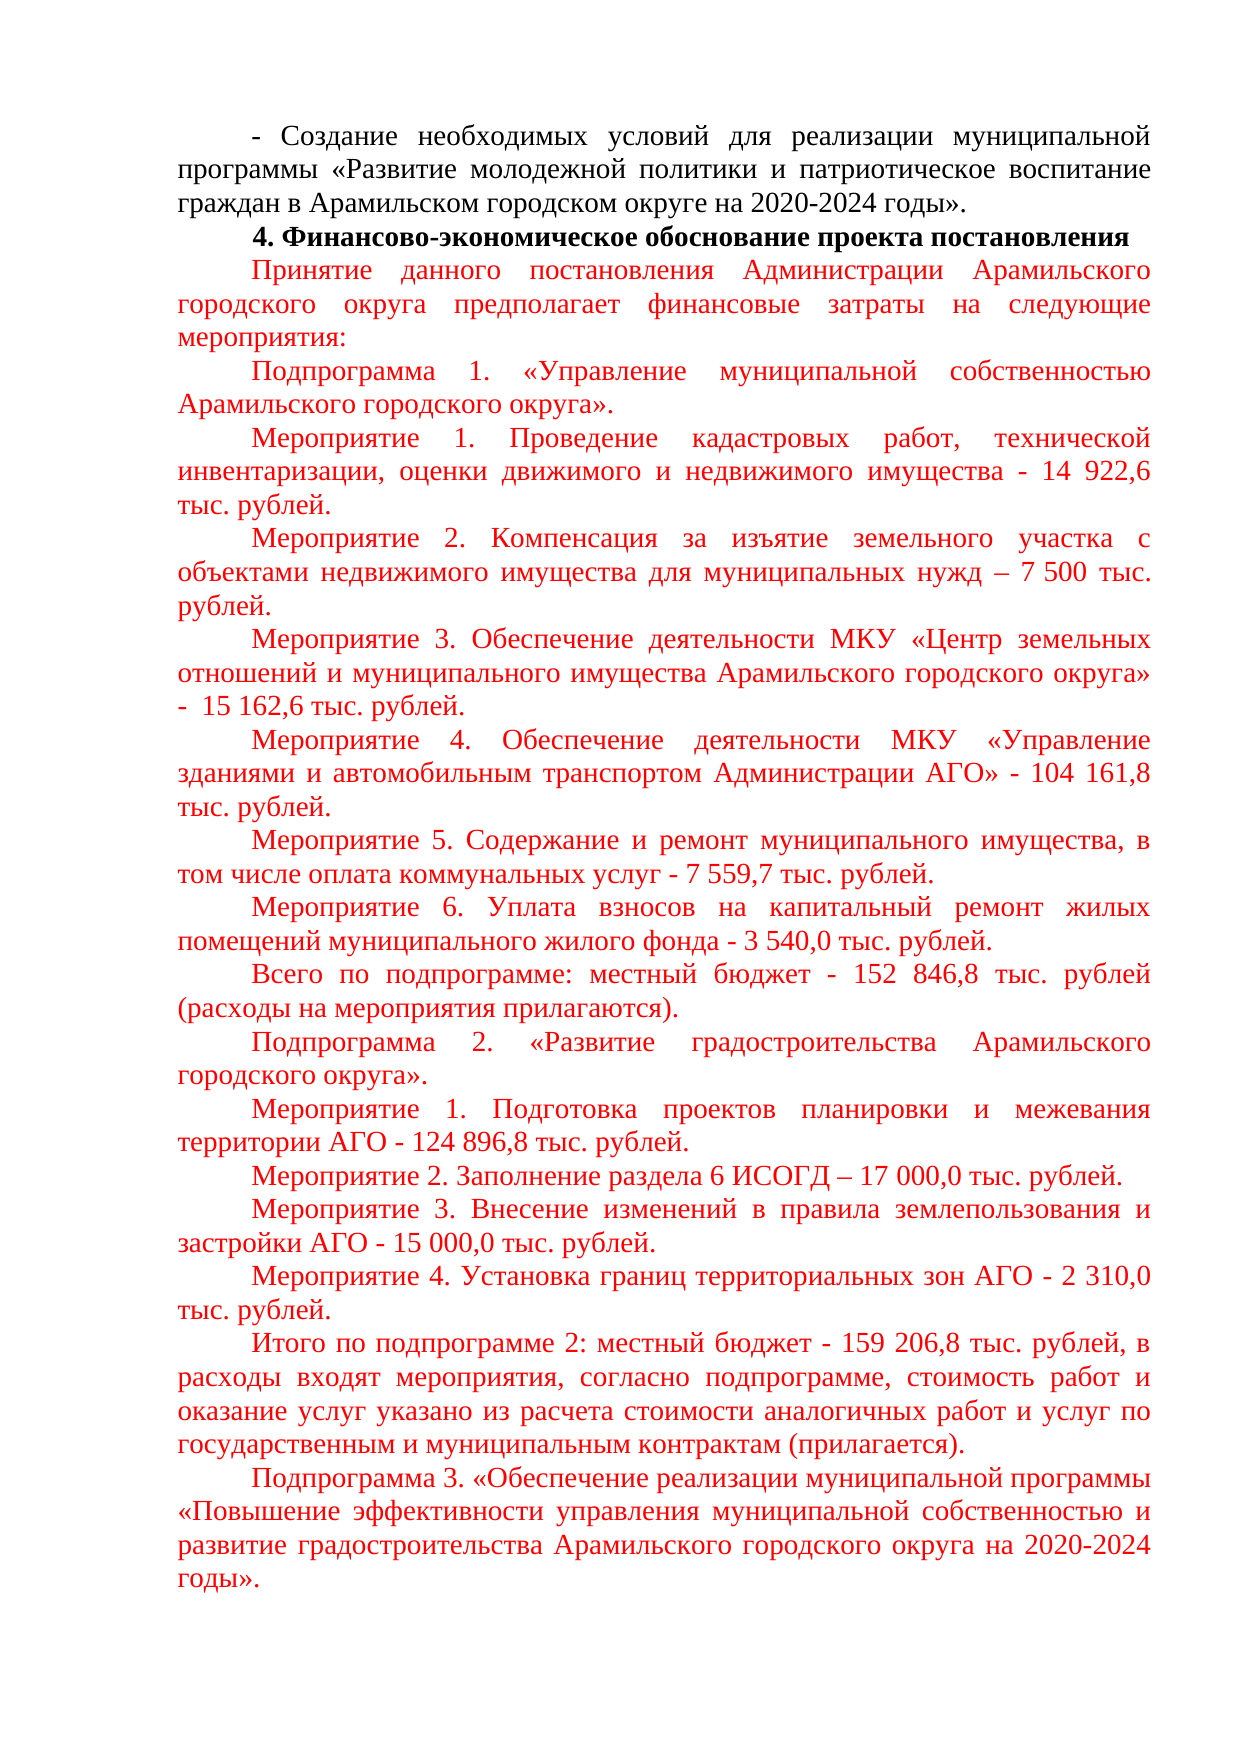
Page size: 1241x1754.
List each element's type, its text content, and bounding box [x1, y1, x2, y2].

text Мероприятие 2. Заполнение раздела 6 ИСОГД – 17 000,0 тыс. рублей. [177, 1158, 1152, 1191]
text Мероприятие 4. Установка границ территориальных зон АГО - 2 310,0 тыс. рублей. [177, 1258, 1152, 1326]
text Мероприятие 3. Обеспечение деятельности МКУ «Центр земельных отношений и муниципального имущества Арамильского городского округа» - 15 162,6 тыс. рублей. [177, 621, 1152, 722]
text Подпрограмма 1. «Управление муниципальной собственностью Арамильского городского округа». [177, 353, 1152, 420]
text Мероприятие 2. Компенсация за изъятие земельного участка с объектами недвижимого имущества для муниципальных нужд – 7 500 тыс. рублей. [177, 521, 1152, 621]
text Мероприятие 5. Содержание и ремонт муниципального имущества, в том числе оплата коммунальных услуг - 7 559,7 тыс. рублей. [177, 822, 1152, 889]
text 4. Финансово-экономическое обоснование проекта постановления [177, 219, 1152, 252]
text Принятие данного постановления Администрации Арамильского городского округа предполагает финансовые затраты на следующие мероприятия: [177, 252, 1152, 353]
text - Создание необходимых условий для реализации муниципальной программы «Развитие молодежной политики и патриотическое воспитание граждан в Арамильском городском округе на 2020-2024 годы». [177, 118, 1152, 219]
text Мероприятие 1. Подготовка проектов планировки и межевания территории АГО - 124 896,8 тыс. рублей. [177, 1091, 1152, 1158]
text Мероприятие 1. Проведение кадастровых работ, технической инвентаризации, оценки движимого и недвижимого имущества - 14 922,6 тыс. рублей. [177, 420, 1152, 521]
text Подпрограмма 2. «Развитие градостроительства Арамильского городского округа». [177, 1024, 1152, 1091]
text Подпрограмма 3. «Обеспечение реализации муниципальной программы «Повышение эффективности управления муниципальной собственностью и развитие градостроительства Арамильского городского округа на 2020-2024 годы». [177, 1460, 1152, 1594]
text Всего по подпрограмме: местный бюджет - 152 846,8 тыс. рублей (расходы на мероприятия прилагаются). [177, 957, 1152, 1024]
text Мероприятие 4. Обеспечение деятельности МКУ «Управление зданиями и автомобильным транспортом Администрации АГО» - 104 161,8 тыс. рублей. [177, 722, 1152, 822]
text Мероприятие 6. Уплата взносов на капитальный ремонт жилых помещений муниципального жилого фонда - 3 540,0 тыс. рублей. [177, 889, 1152, 957]
text Мероприятие 3. Внесение изменений в правила землепользования и застройки АГО - 15 000,0 тыс. рублей. [177, 1191, 1152, 1258]
text Итого по подпрограмме 2: местный бюджет - 159 206,8 тыс. рублей, в расходы входят мероприятия, согласно подпрограмме, стоимость работ и оказание услуг указано из расчета стоимости аналогичных работ и услуг по государственным и муниципальным контрактам (прилагается). [177, 1326, 1152, 1460]
